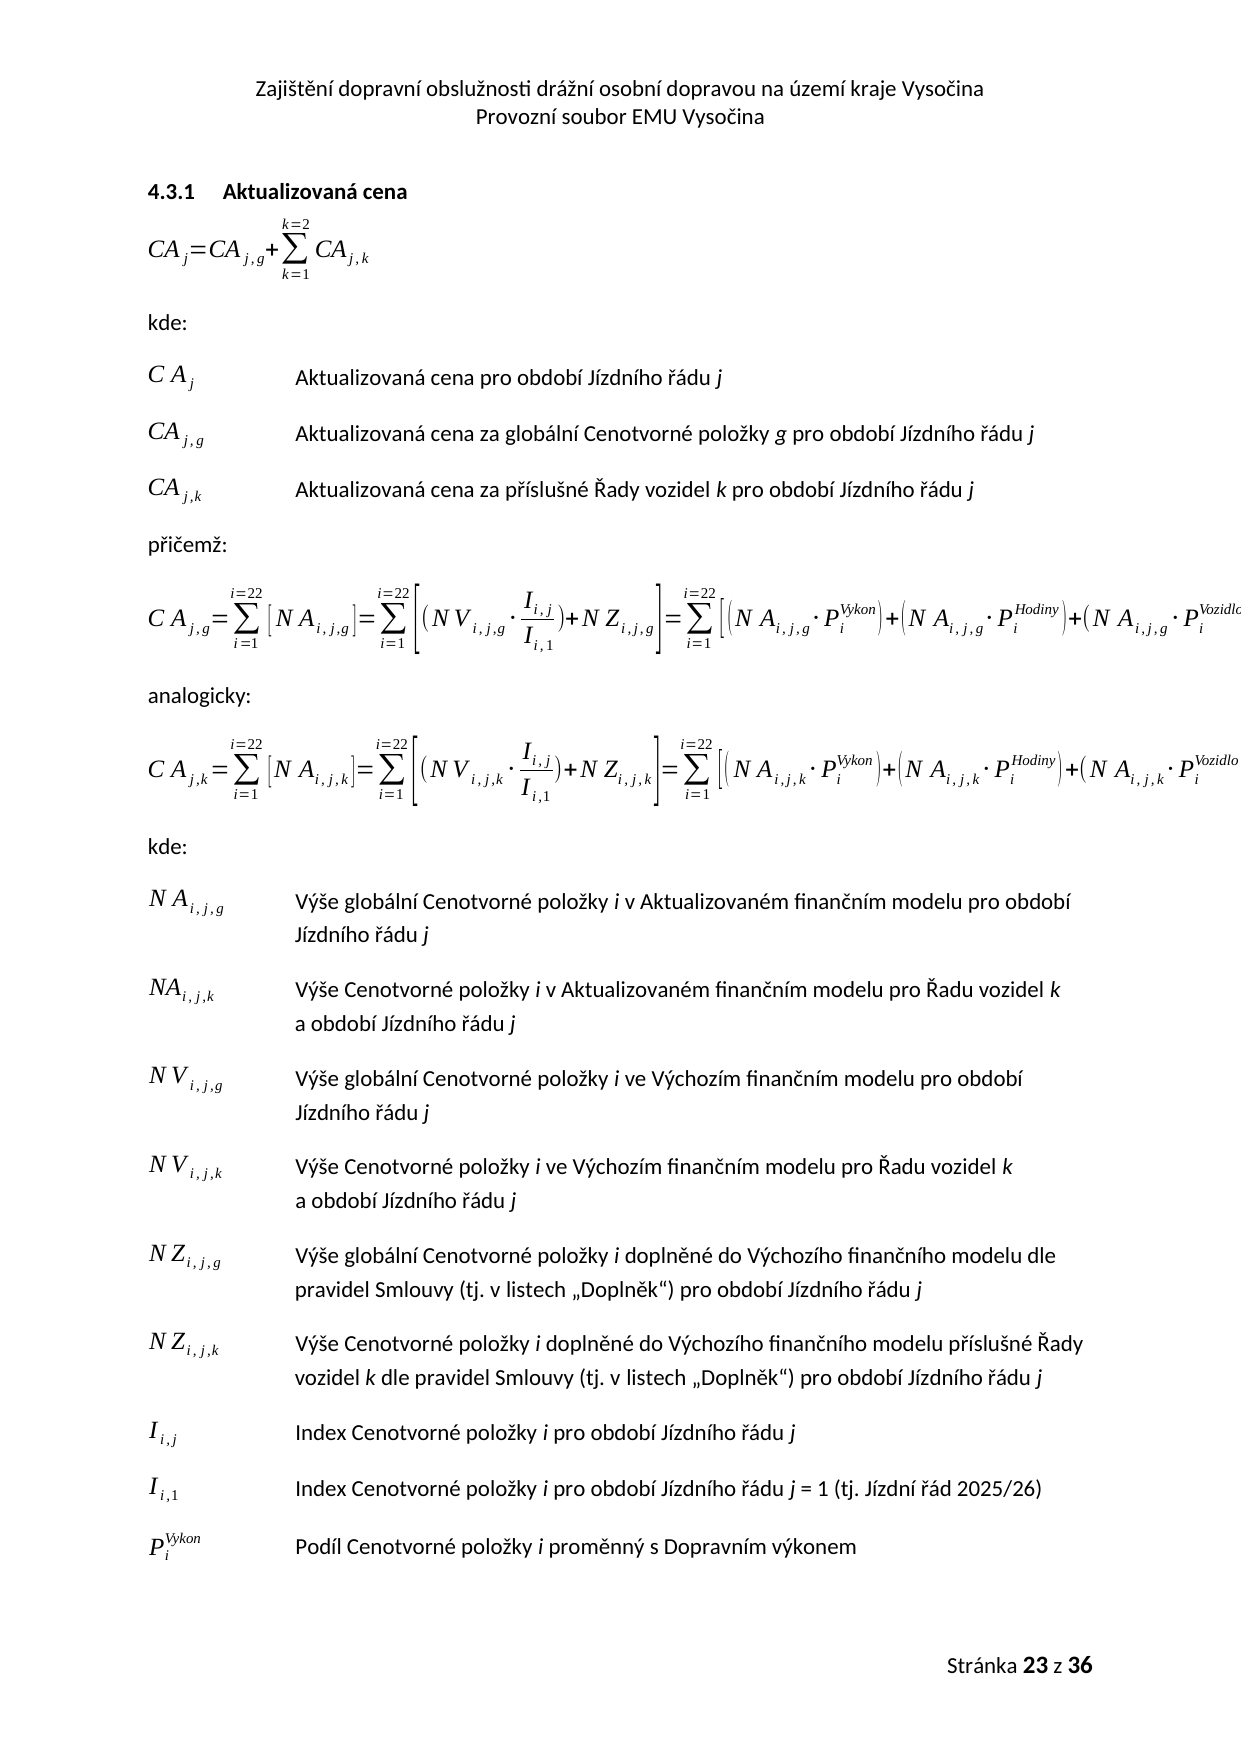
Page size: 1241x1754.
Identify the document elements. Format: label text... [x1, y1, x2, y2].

text přičemž: [148, 530, 1092, 558]
text Výše globální Cenotvorné položky i ve Výchozím finančním modelu pro období Jízdního řádu j [148, 1062, 1092, 1126]
text Výše Cenotvorné položky i doplněné do Výchozího finančního modelu příslušné Řady vozidel k dle pravidel Smlouvy (tj. v listech „Doplněk“) pro období Jízdního řádu j [148, 1328, 1092, 1391]
text Aktualizovaná cena za příslušné Řady vozidel k pro období Jízdního řádu j [148, 474, 1092, 505]
text Výše globální Cenotvorné položky i doplněné do Výchozího finančního modelu dle pravidel Smlouvy (tj. v listech „Doplněk“) pro období Jízdního řádu j [148, 1239, 1092, 1303]
text Výše Cenotvorné položky i v Aktualizovaném finančním modelu pro Řadu vozidel k a období Jízdního řádu j [148, 974, 1092, 1037]
text Aktualizovaná cena za globální Cenotvorné položky g pro období Jízdního řádu j [148, 417, 1092, 449]
text Výše Cenotvorné položky i ve Výchozím finančním modelu pro Řadu vozidel k a období Jízdního řádu j [148, 1151, 1092, 1214]
text Výše globální Cenotvorné položky i v Aktualizovaném finančním modelu pro období Jízdního řádu j [148, 885, 1092, 949]
text Podíl Cenotvorné položky i proměnný s Dopravním výkonem [148, 1529, 1092, 1564]
text Index Cenotvorné položky i pro období Jízdního řádu j = 1 (tj. Jízdní řád 2025/26) [148, 1473, 1092, 1504]
text Index Cenotvorné položky i pro období Jízdního řádu j [148, 1416, 1092, 1448]
subtitle Aktualizovaná cena [148, 177, 1092, 205]
text Aktualizovaná cena pro období Jízdního řádu j [148, 361, 1092, 392]
text kde: [148, 832, 1092, 860]
text analogicky: [148, 681, 1092, 709]
text kde: [148, 308, 1092, 336]
